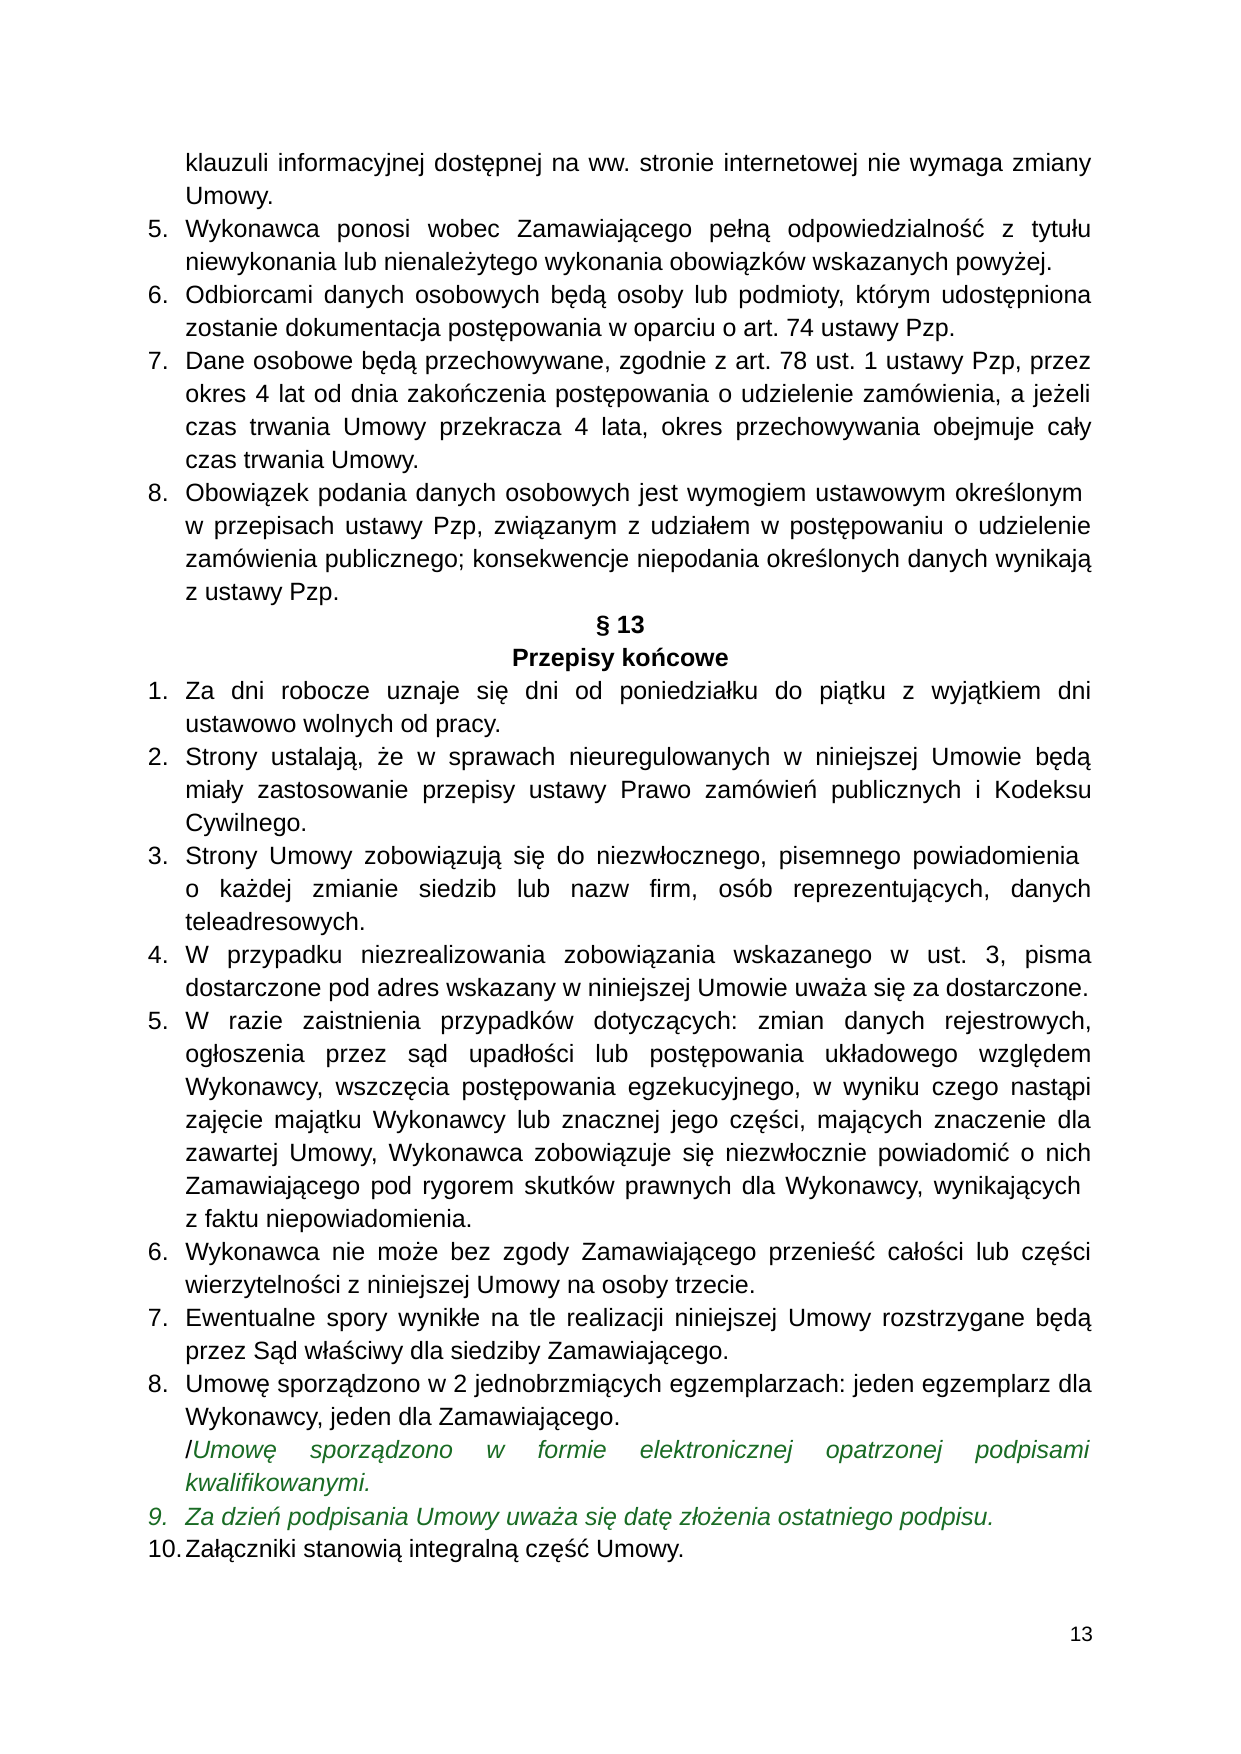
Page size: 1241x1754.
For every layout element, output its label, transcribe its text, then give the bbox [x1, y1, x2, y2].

list Umowę sporządzono w 2 jednobrzmiących egzemplarzach: jeden egzemplarz dla Wykonawcy, jeden dla Zamawiającego. [148, 1369, 1093, 1431]
list W razie zaistnienia przypadków dotyczących: zmian danych rejestrowych, ogłoszenia przez sąd upadłości lub postępowania układowego względem Wykonawcy, wszczęcia postępowania egzekucyjnego, w wyniku czego nastąpi zajęcie majątku Wykonawcy lub znacznej jego części, mających znaczenie dla zawartej Umowy, Wykonawca zobowiązuje się niezwłocznie powiadomić o nich Zamawiającego pod rygorem skutków prawnych dla Wykonawcy, wynikających z faktu niepowiadomienia. [148, 1006, 1093, 1233]
list /Umowę sporządzono w formie elektronicznej opatrzonej podpisami kwalifikowanymi. [185, 1435, 1093, 1497]
list Wykonawca nie może bez zgody Zamawiającego przenieść całości lub części wierzytelności z niniejszej Umowy na osoby trzecie. [148, 1237, 1093, 1299]
list Za dzień podpisania Umowy uważa się datę złożenia ostatniego podpisu. [148, 1501, 1093, 1530]
text Przepisy końcowe [148, 643, 1093, 672]
list Strony Umowy zobowiązują się do niezwłocznego, pisemnego powiadomienia o każdej zmianie siedzib lub nazw firm, osób reprezentujących, danych teleadresowych. [148, 841, 1093, 936]
text § 13 [148, 610, 1093, 639]
list Obowiązek podania danych osobowych jest wymogiem ustawowym określonym w przepisach ustawy Pzp, związanym z udziałem w postępowaniu o udzielenie zamówienia publicznego; konsekwencje niepodania określonych danych wynikają z ustawy Pzp. [148, 478, 1093, 606]
list Dane osobowe będą przechowywane, zgodnie z art. 78 ust. 1 ustawy Pzp, przez okres 4 lat od dnia zakończenia postępowania o udzielenie zamówienia, a jeżeli czas trwania Umowy przekracza 4 lata, okres przechowywania obejmuje cały czas trwania Umowy. [148, 346, 1093, 473]
list Strony ustalają, że w sprawach nieuregulowanych w niniejszej Umowie będą miały zastosowanie przepisy ustawy Prawo zamówień publicznych i Kodeksu Cywilnego. [148, 742, 1093, 837]
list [148, 148, 1093, 209]
list Za dni robocze uznaje się dni od poniedziałku do piątku z wyjątkiem dni ustawowo wolnych od pracy. [148, 676, 1093, 738]
list Wykonawca ponosi wobec Zamawiającego pełną odpowiedzialność z tytułu niewykonania lub nienależytego wykonania obowiązków wskazanych powyżej. [148, 214, 1093, 275]
list W przypadku niezrealizowania zobowiązania wskazanego w ust. 3, pisma dostarczone pod adres wskazany w niniejszej Umowie uważa się za dostarczone. [148, 940, 1093, 1002]
list Odbiorcami danych osobowych będą osoby lub podmioty, którym udostępniona zostanie dokumentacja postępowania w oparciu o art. 74 ustawy Pzp. [148, 280, 1093, 341]
list Ewentualne spory wynikłe na tle realizacji niniejszej Umowy rozstrzygane będą przez Sąd właściwy dla siedziby Zamawiającego. [148, 1303, 1093, 1365]
list Załączniki stanowią integralną część Umowy. [148, 1534, 1093, 1563]
